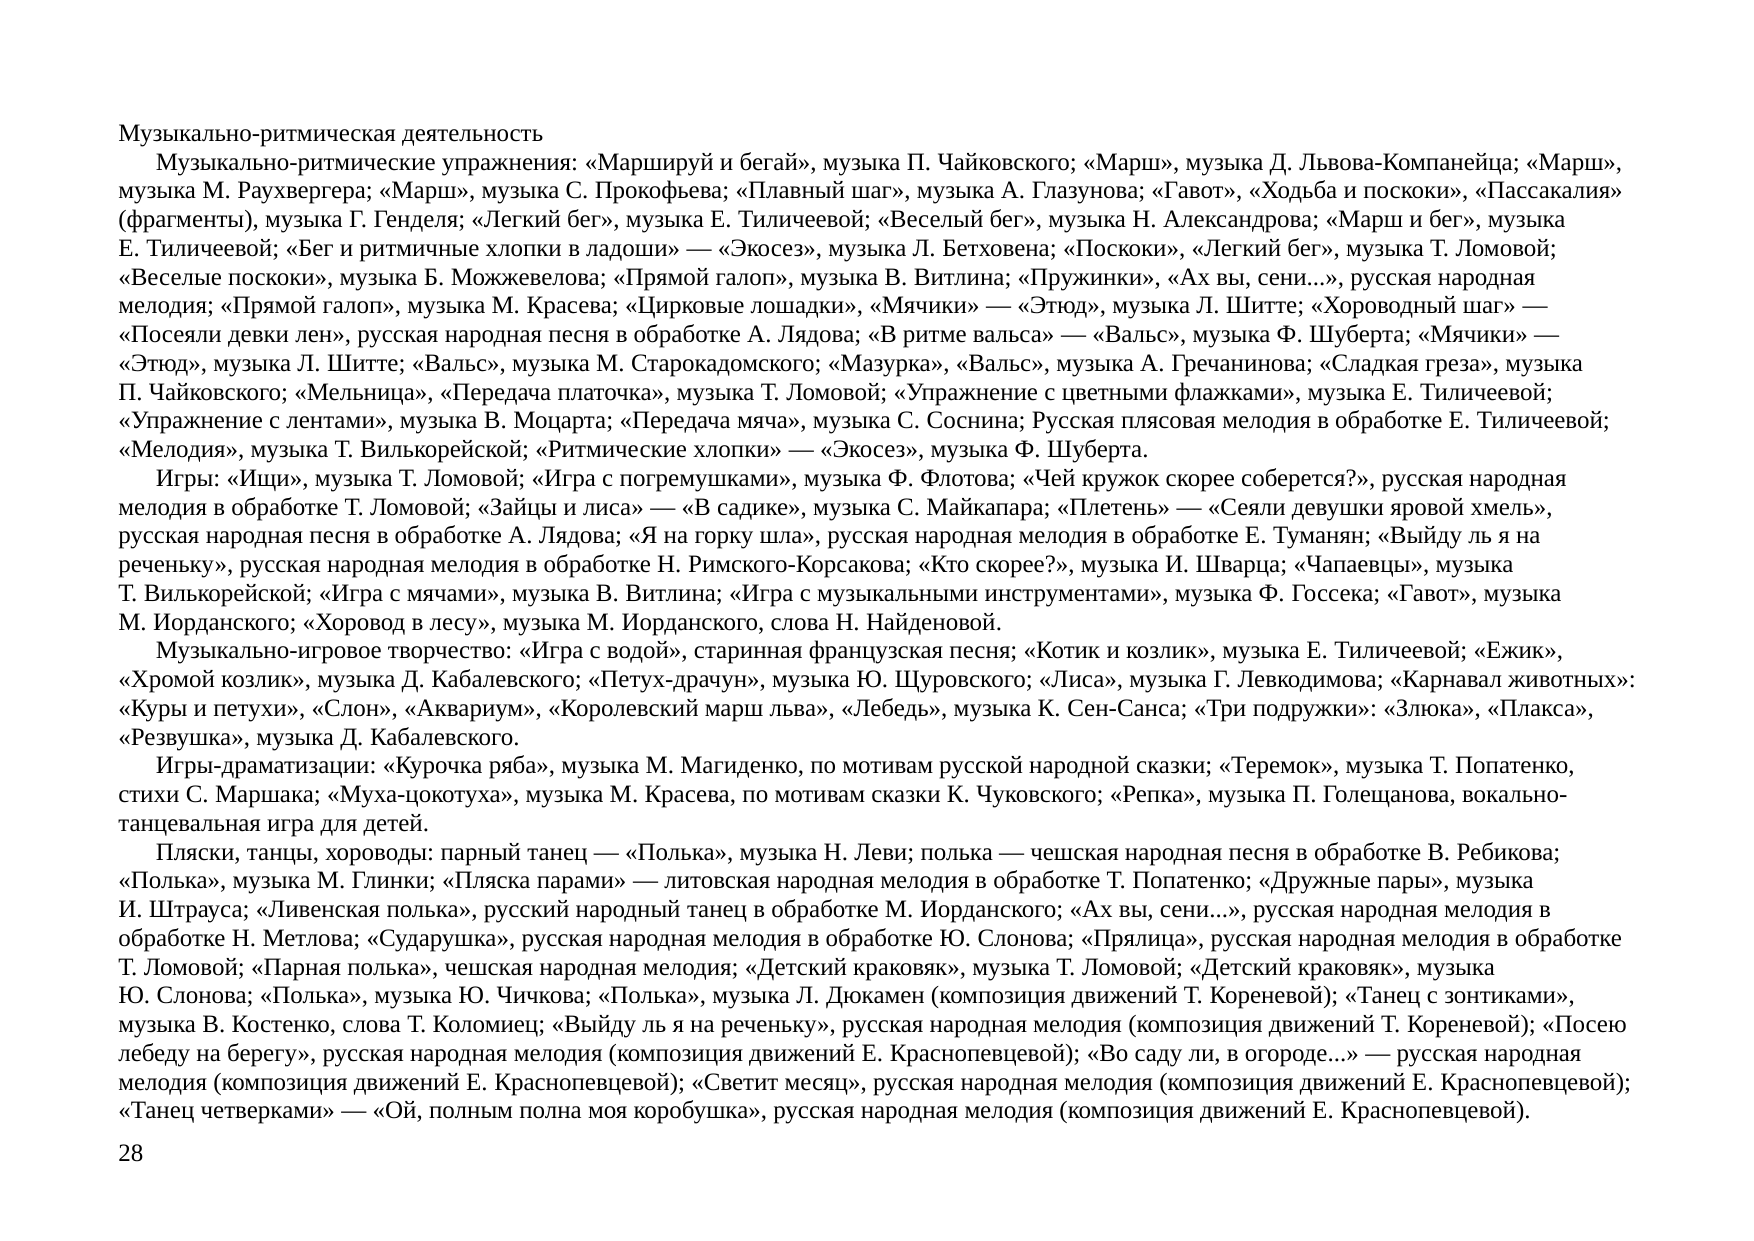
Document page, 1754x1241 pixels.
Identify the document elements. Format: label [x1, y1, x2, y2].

text [118, 118, 1636, 1124]
